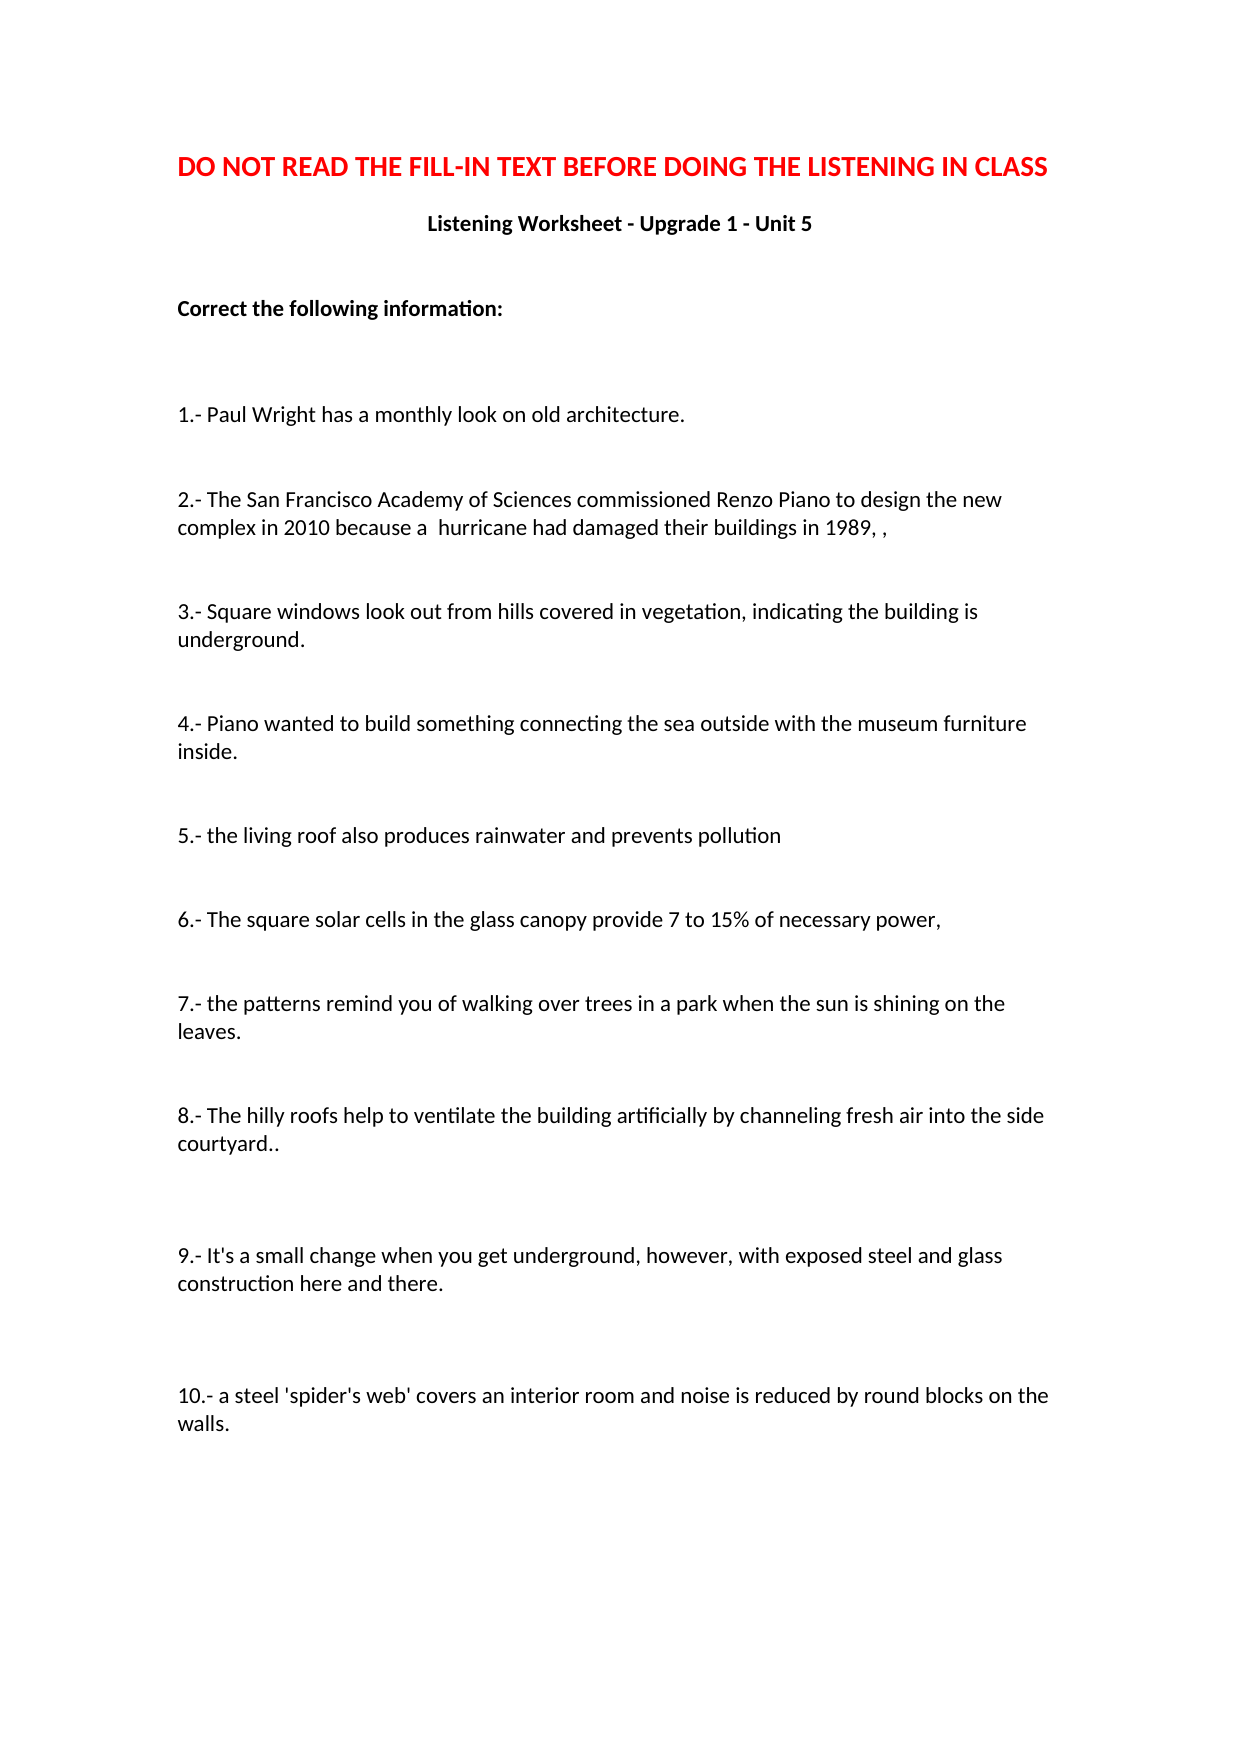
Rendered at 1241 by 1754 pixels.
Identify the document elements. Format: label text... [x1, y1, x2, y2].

text 1.- Paul Wright has a monthly look on old architecture. [177, 401, 1063, 429]
text Correct the following information: [177, 294, 1063, 323]
text Listening Worksheet - Upgrade 1 - Unit 5 [177, 209, 1063, 269]
text 10.- a steel 'spider's web' covers an interior room and noise is reduced by round blocks on the walls. [177, 1381, 1063, 1437]
text 6.- The square solar cells in the glass canopy provide 7 to 15% of necessary power, [177, 905, 1063, 933]
text 9.- It's a small change when you get underground, however, with exposed steel and glass construction here and there. [177, 1241, 1063, 1297]
text 4.- Piano wanted to build something connecting the sea outside with the museum furniture inside. [177, 709, 1063, 765]
text 7.- the patterns remind you of walking over trees in a park when the sun is shining on the leaves. [177, 989, 1063, 1045]
text 2.- The San Francisco Academy of Sciences commissioned Renzo Piano to design the new complex in 2010 because a hurricane had damaged their buildings in 1989, , [177, 485, 1063, 541]
text 3.- Square windows look out from hills covered in vegetation, indicating the building is underground. [177, 597, 1063, 653]
text DO NOT READ THE FILL-IN TEXT BEFORE DOING THE LISTENING IN CLASS [177, 148, 1063, 183]
text 5.- the living roof also produces rainwater and prevents pollution [177, 821, 1063, 849]
text 8.- The hilly roofs help to ventilate the building artificially by channeling fresh air into the side courtyard.. [177, 1101, 1063, 1157]
